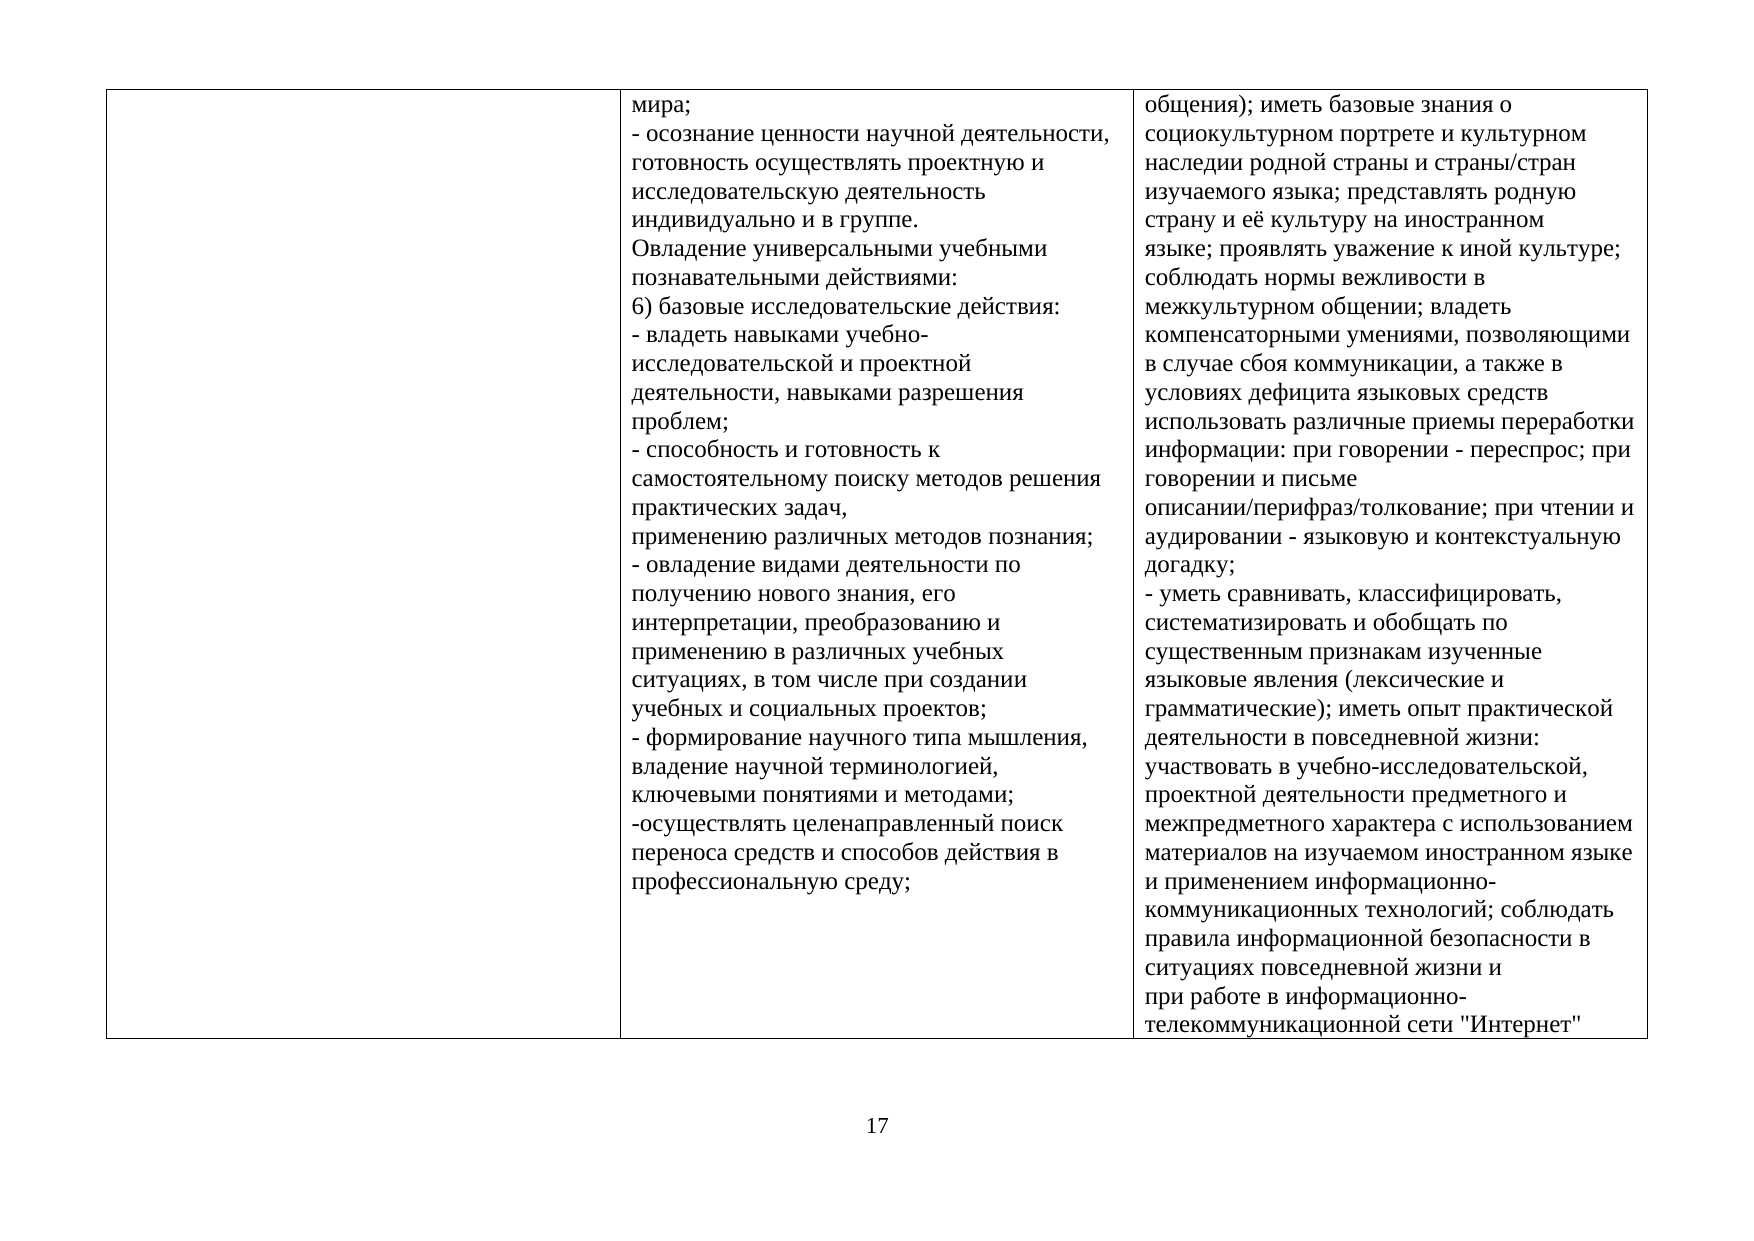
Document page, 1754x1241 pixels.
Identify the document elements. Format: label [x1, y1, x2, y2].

table_cell [107, 90, 620, 1038]
table_cell [1134, 90, 1647, 1038]
table_cell [621, 90, 1133, 1038]
